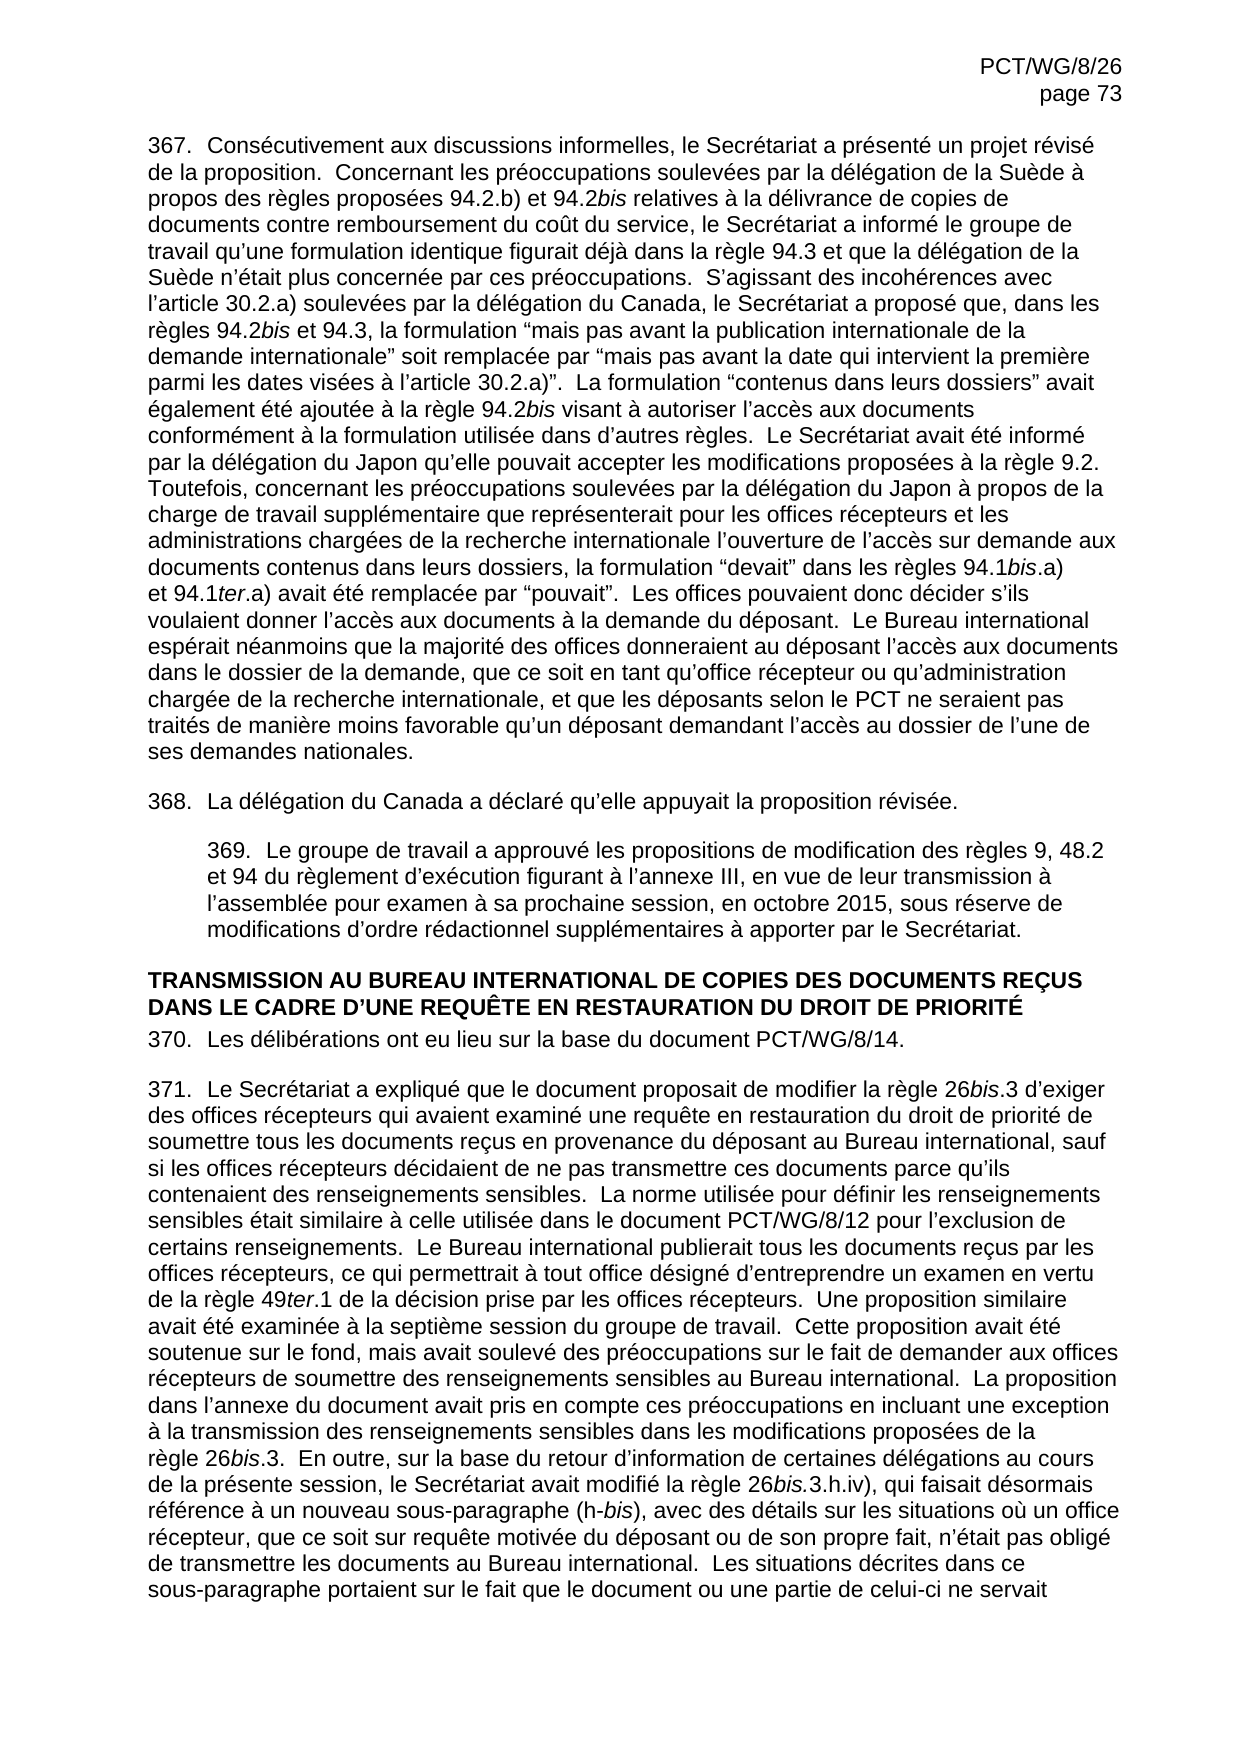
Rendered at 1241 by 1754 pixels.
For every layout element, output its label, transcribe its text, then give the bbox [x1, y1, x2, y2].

text Les délibérations ont eu lieu sur la base du document PCT/WG/8/14. [148, 1026, 1122, 1053]
subtitle Transmission au Bureau international de copies des documents reçus dans le cadre d’une requête en restauration du droit de priorité [148, 967, 1122, 1020]
text Consécutivement aux discussions informelles, le Secrétariat a présenté un projet révisé de la proposition. Concernant les préoccupations soulevées par la délégation de la Suède à propos des règles proposées 94.2.b) et 94.2bis relatives à la délivrance de copies de documents contre remboursement du coût du service, le Secrétariat a informé le groupe de travail qu’une formulation identique figurait déjà dans la règle 94.3 et que la délégation de la Suède n’était plus concernée par ces préoccupations. S’agissant des incohérences avec l’article 30.2.a) soulevées par la délégation du Canada, le Secrétariat a proposé que, dans les règles 94.2bis et 94.3, la formulation “mais pas avant la publication internationale de la demande internationale” soit remplacée par “mais pas avant la date qui intervient la première parmi les dates visées à l’article 30.2.a)”. La formulation “contenus dans leurs dossiers” avait également été ajoutée à la règle 94.2bis visant à autoriser l’accès aux documents conformément à la formulation utilisée dans d’autres règles. Le Secrétariat avait été informé par la délégation du Japon qu’elle pouvait accepter les modifications proposées à la règle 9.2. Toutefois, concernant les préoccupations soulevées par la délégation du Japon à propos de la charge de travail supplémentaire que représenterait pour les offices récepteurs et les administrations chargées de la recherche internationale l’ouverture de l’accès sur demande aux documents contenus dans leurs dossiers, la formulation “devait” dans les règles 94.1bis.a) et 94.1ter.a) avait été remplacée par “pouvait”. Les offices pouvaient donc décider s’ils voulaient donner l’accès aux documents à la demande du déposant. Le Bureau international espérait néanmoins que la majorité des offices donneraient au déposant l’accès aux documents dans le dossier de la demande, que ce soit en tant qu’office récepteur ou qu’administration chargée de la recherche internationale, et que les déposants selon le PCT ne seraient pas traités de manière moins favorable qu’un déposant demandant l’accès au dossier de l’une de ses demandes nationales. [148, 132, 1122, 765]
text Le groupe de travail a approuvé les propositions de modification des règles 9, 48.2 et 94 du règlement d’exécution figurant à l’annexe III, en vue de leur transmission à l’assemblée pour examen à sa prochaine session, en octobre 2015, sous réserve de modifications d’ordre rédactionnel supplémentaires à apporter par le Secrétariat. [207, 837, 1122, 942]
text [148, 1076, 1122, 1603]
text La délégation du Canada a déclaré qu’elle appuyait la proposition révisée. [148, 788, 1122, 814]
